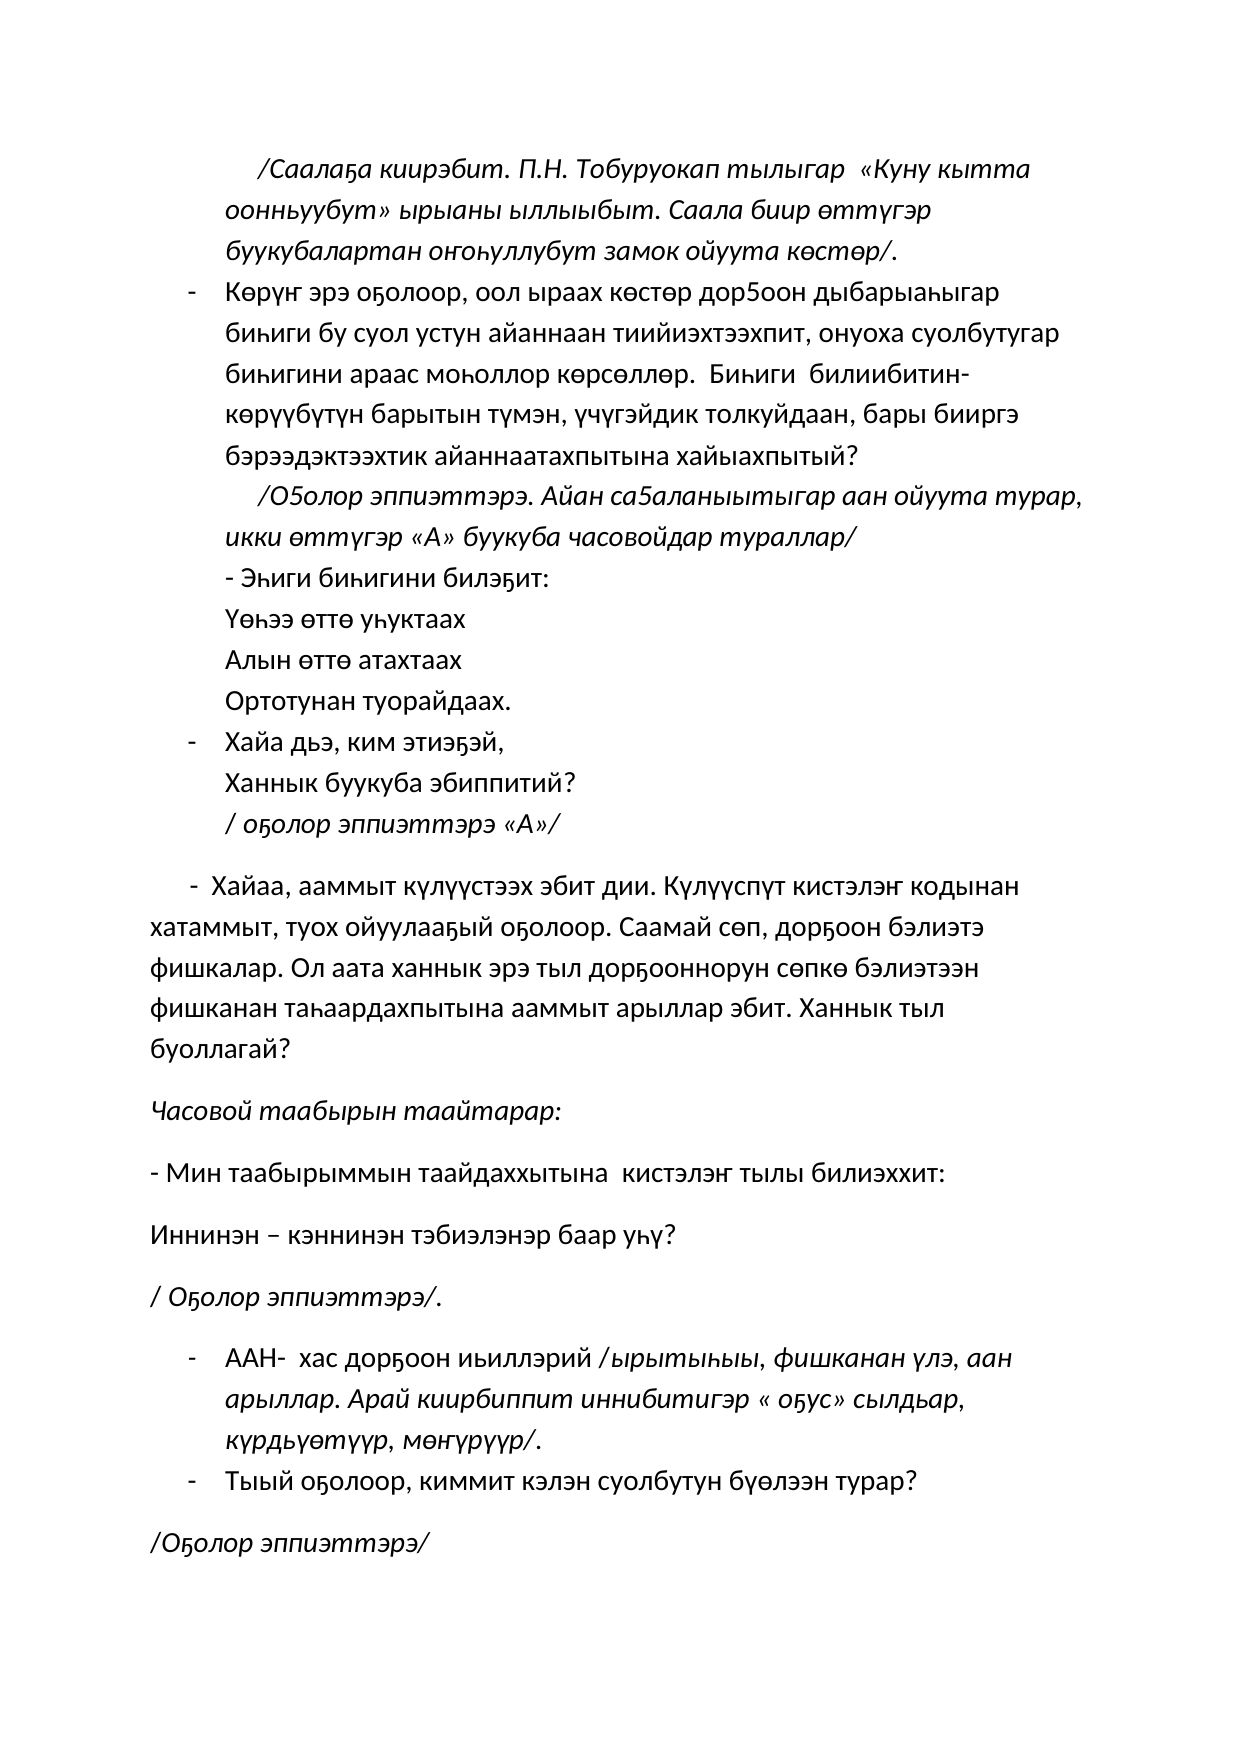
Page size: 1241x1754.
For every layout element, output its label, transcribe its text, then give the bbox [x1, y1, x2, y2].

text /Оҕолор эппиэттэрэ/ [150, 1524, 1090, 1559]
list /Саалаҕа киирэбит. П.Н. Тобуруокап тылыгар «Куну кытта оонньуубут» ырыаны ыллыыбыт. Саала биир өттүгэр буукубалартан оҥоһуллубут замок ойуута көстөр/. [225, 150, 1090, 267]
list Алын өттө атахтаах [225, 641, 1090, 677]
list ААН- хас дорҕоон иьиллэрий /ырытыһыы, фишканан үлэ, аан арыллар. Арай киирбиппит иннибитигэр « оҕус» сылдьар, күрдьүөтүүр, мөҥүрүүр/. [187, 1339, 1090, 1457]
text - Хайаа, ааммыт күлүүстээх эбит дии. Күлүүспүт кистэлэҥ кодынан хатаммыт, туох ойуулааҕый оҕолоор. Саамай сөп, дорҕоон бэлиэтэ фишкалар. Ол аата ханнык эрэ тыл дорҕооннорун сөпкө бэлиэтээн фишканан таһаардахпытына ааммыт арыллар эбит. Ханнык тыл буоллагай? [150, 867, 1090, 1066]
list Көрүҥ эрэ оҕолоор, оол ыраах көстөр дор5оон дыбарыаһыгар биһиги бу суол устун айаннаан тиийиэхтээхпит, онуоха суолбутугар биһигини араас моһоллор көрсөллөр. Биһиги билиибитин- көрүүбүтүн барытын түмэн, үчүгэйдик толкуйдаан, бары бииргэ бэрээдэктээхтик айаннаатахпытына хайыахпытый? [187, 273, 1090, 472]
list Ортотунан туорайдаах. [225, 682, 1090, 718]
list /О5олор эппиэттэрэ. Айан са5аланыытыгар аан ойуута турар, икки өттүгэр «А» буукуба часовойдар тураллар/ [225, 477, 1090, 554]
list / оҕолор эппиэттэрэ «А»/ [225, 805, 1090, 841]
text - Мин таабырыммын таайдаххытына кистэлэҥ тылы билиэххит: [150, 1154, 1090, 1190]
list Хайа дьэ, ким этиэҕэй, [187, 723, 1090, 759]
text Часовой таабырын таайтарар: [150, 1092, 1090, 1128]
list Ханнык буукуба эбиппитий? [225, 764, 1090, 800]
list Үөһээ өттө уһуктаах [225, 600, 1090, 636]
list Тыый оҕолоор, киммит кэлэн суолбутун бүөлээн турар? [187, 1462, 1090, 1498]
text Иннинэн – кэннинэн тэбиэлэнэр баар уһү? [150, 1216, 1090, 1251]
list - Эһиги биһигини билэҕит: [225, 559, 1090, 595]
text / Оҕолор эппиэттэрэ/. [150, 1278, 1090, 1313]
